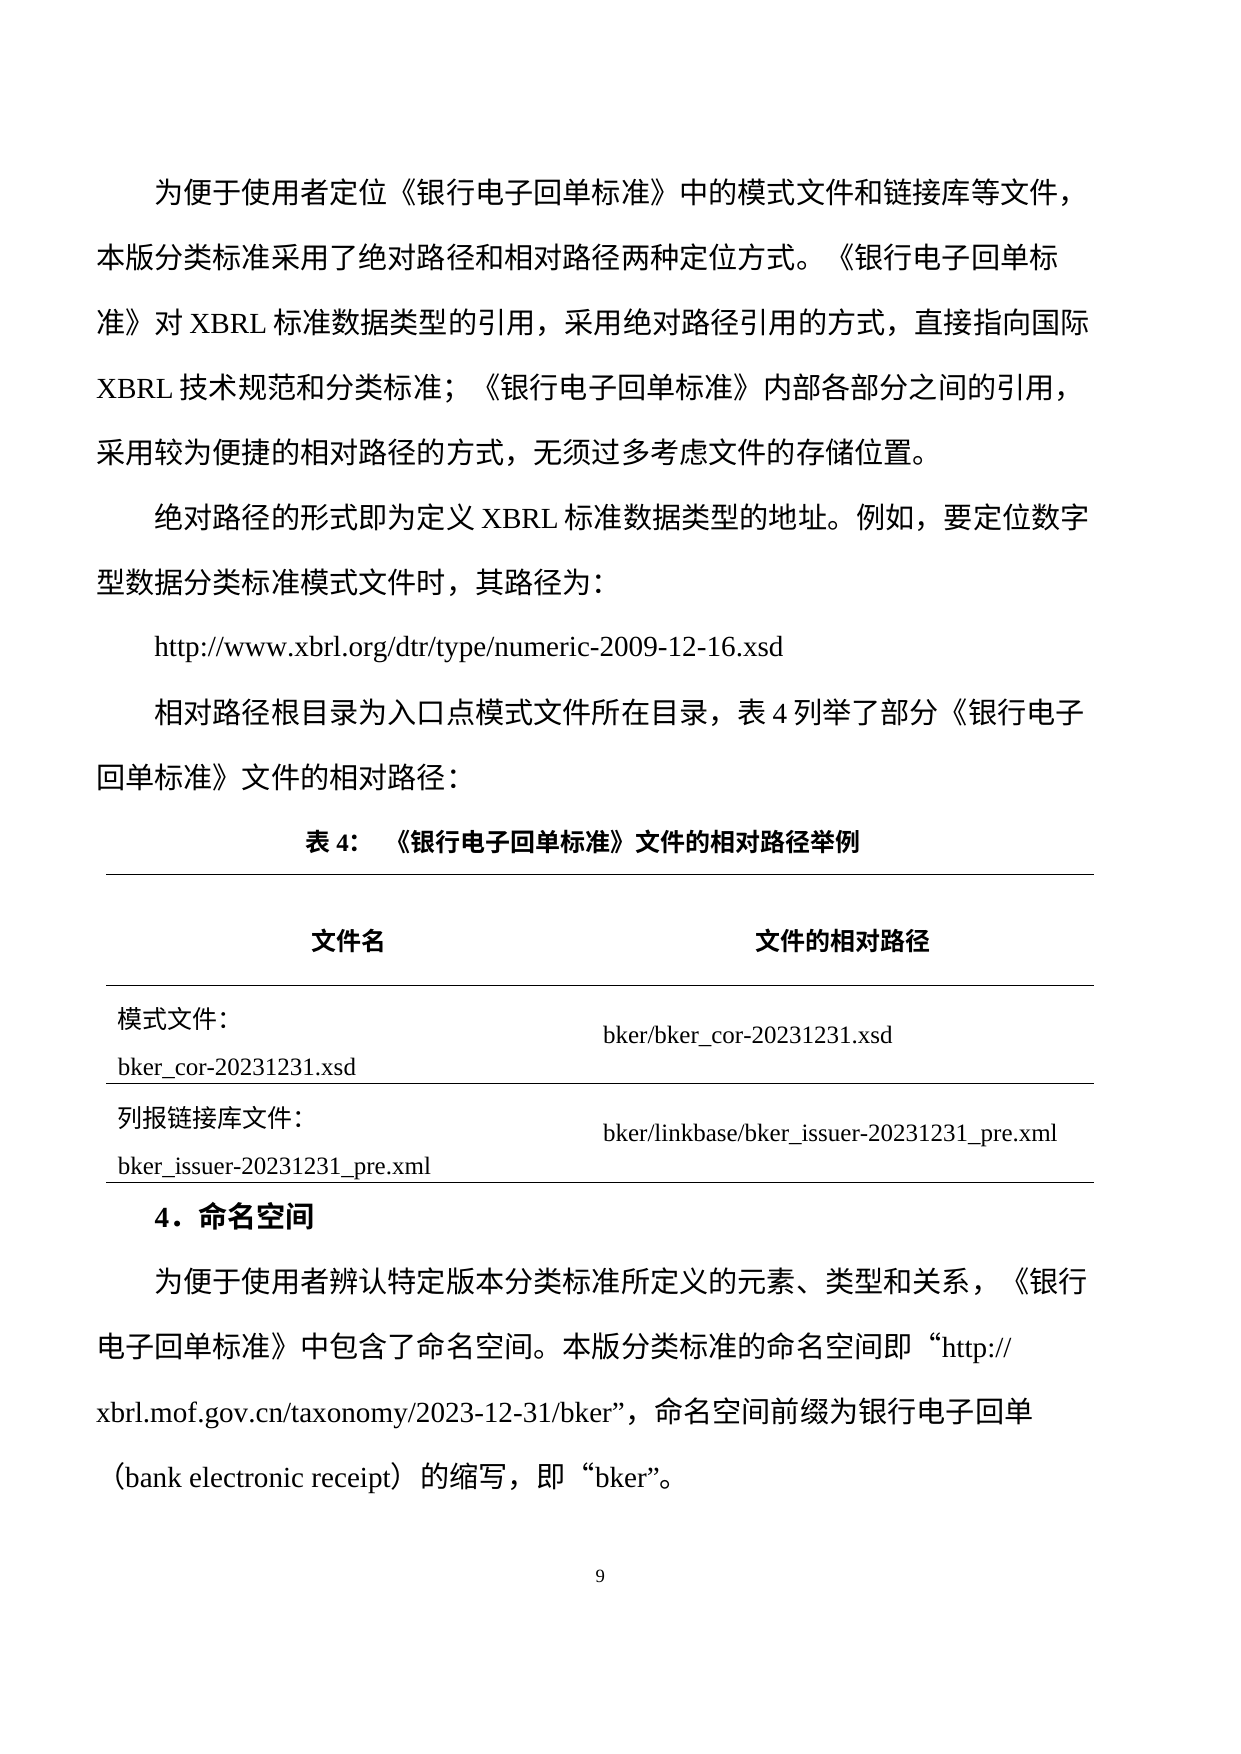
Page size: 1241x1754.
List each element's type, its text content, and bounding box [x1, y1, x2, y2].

text 为便于使用者辨认特定版本分类标准所定义的元素、类型和关系，《银行电子回单标准》中包含了命名空间。本版分类标准的命名空间即“http://xbrl.mof.gov.cn/taxonomy/2023-12-31/bker”，命名空间前缀为银行电子回单（bank electronic receipt）的缩写，即“bker”。 [96, 1248, 1104, 1508]
list 《银行电子回单标准》文件的相对路径举例 [96, 808, 1104, 873]
table_header 文件名 [106, 875, 592, 984]
table_cell 模式文件： bker_cor-20231231.xsd [106, 986, 592, 1083]
text http://www.xbrl.org/dtr/type/numeric-2009-12-16.xsd [96, 613, 1104, 678]
text 相对路径根目录为入口点模式文件所在目录，表4列举了部分《银行电子回单标准》文件的相对路径： [96, 678, 1104, 808]
table_header 文件的相对路径 [592, 875, 1093, 984]
table_cell 列报链接库文件： bker_issuer-20231231_pre.xml [106, 1084, 592, 1182]
text 4．命名空间 [96, 1183, 1104, 1248]
table_cell bker/bker_cor-20231231.xsd [592, 986, 1093, 1083]
table_cell bker/linkbase/bker_issuer-20231231_pre.xml [592, 1084, 1093, 1182]
text 为便于使用者定位《银行电子回单标准》中的模式文件和链接库等文件，本版分类标准采用了绝对路径和相对路径两种定位方式。《银行电子回单标准》对XBRL标准数据类型的引用，采用绝对路径引用的方式，直接指向国际XBRL技术规范和分类标准；《银行电子回单标准》内部各部分之间的引用，采用较为便捷的相对路径的方式，无须过多考虑文件的存储位置。 [96, 158, 1104, 483]
text 绝对路径的形式即为定义XBRL标准数据类型的地址。例如，要定位数字型数据分类标准模式文件时，其路径为： [96, 483, 1104, 613]
